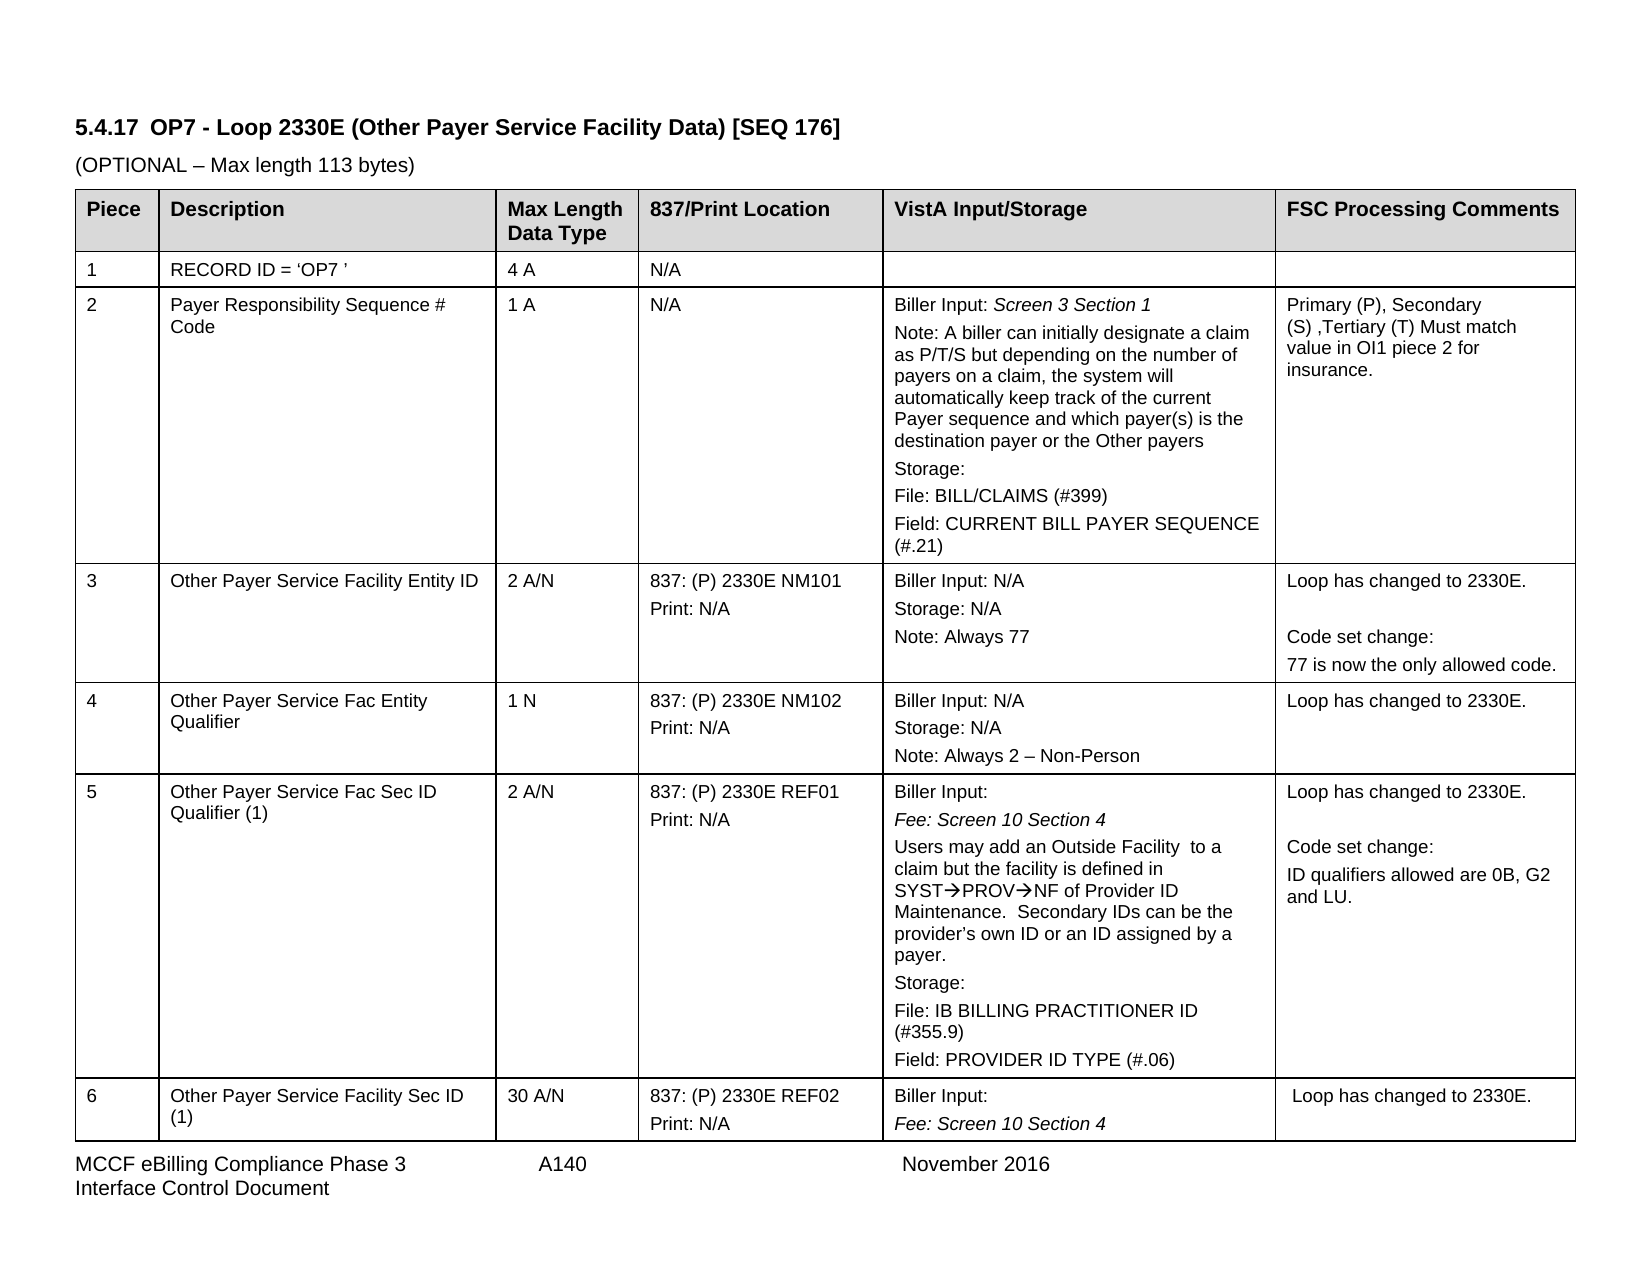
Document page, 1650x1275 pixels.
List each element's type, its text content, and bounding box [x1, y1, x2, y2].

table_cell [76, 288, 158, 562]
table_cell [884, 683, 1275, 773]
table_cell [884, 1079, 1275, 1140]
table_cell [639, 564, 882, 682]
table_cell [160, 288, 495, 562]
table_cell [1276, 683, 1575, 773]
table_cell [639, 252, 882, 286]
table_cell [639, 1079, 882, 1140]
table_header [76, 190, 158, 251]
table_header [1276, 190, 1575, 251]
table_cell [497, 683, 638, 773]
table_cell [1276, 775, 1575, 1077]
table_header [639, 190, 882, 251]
subtitle OP7 - Loop 2330E (Other Payer Service Facility Data) [SEQ 176] [75, 114, 1575, 140]
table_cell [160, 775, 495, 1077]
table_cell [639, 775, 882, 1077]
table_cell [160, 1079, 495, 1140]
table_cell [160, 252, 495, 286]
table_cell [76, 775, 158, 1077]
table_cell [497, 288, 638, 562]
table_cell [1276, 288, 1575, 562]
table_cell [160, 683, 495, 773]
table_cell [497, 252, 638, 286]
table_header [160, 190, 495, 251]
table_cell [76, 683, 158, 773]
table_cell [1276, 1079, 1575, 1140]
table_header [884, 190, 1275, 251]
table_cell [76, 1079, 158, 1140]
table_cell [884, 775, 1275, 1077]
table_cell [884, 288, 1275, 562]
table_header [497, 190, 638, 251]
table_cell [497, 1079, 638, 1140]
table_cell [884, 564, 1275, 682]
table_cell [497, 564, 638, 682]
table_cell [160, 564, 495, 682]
text (OPTIONAL – Max length 113 bytes) [75, 153, 1575, 177]
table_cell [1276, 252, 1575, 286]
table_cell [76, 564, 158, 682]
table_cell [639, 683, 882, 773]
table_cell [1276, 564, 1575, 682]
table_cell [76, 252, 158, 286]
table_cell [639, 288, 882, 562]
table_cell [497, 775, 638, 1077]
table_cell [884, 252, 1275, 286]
